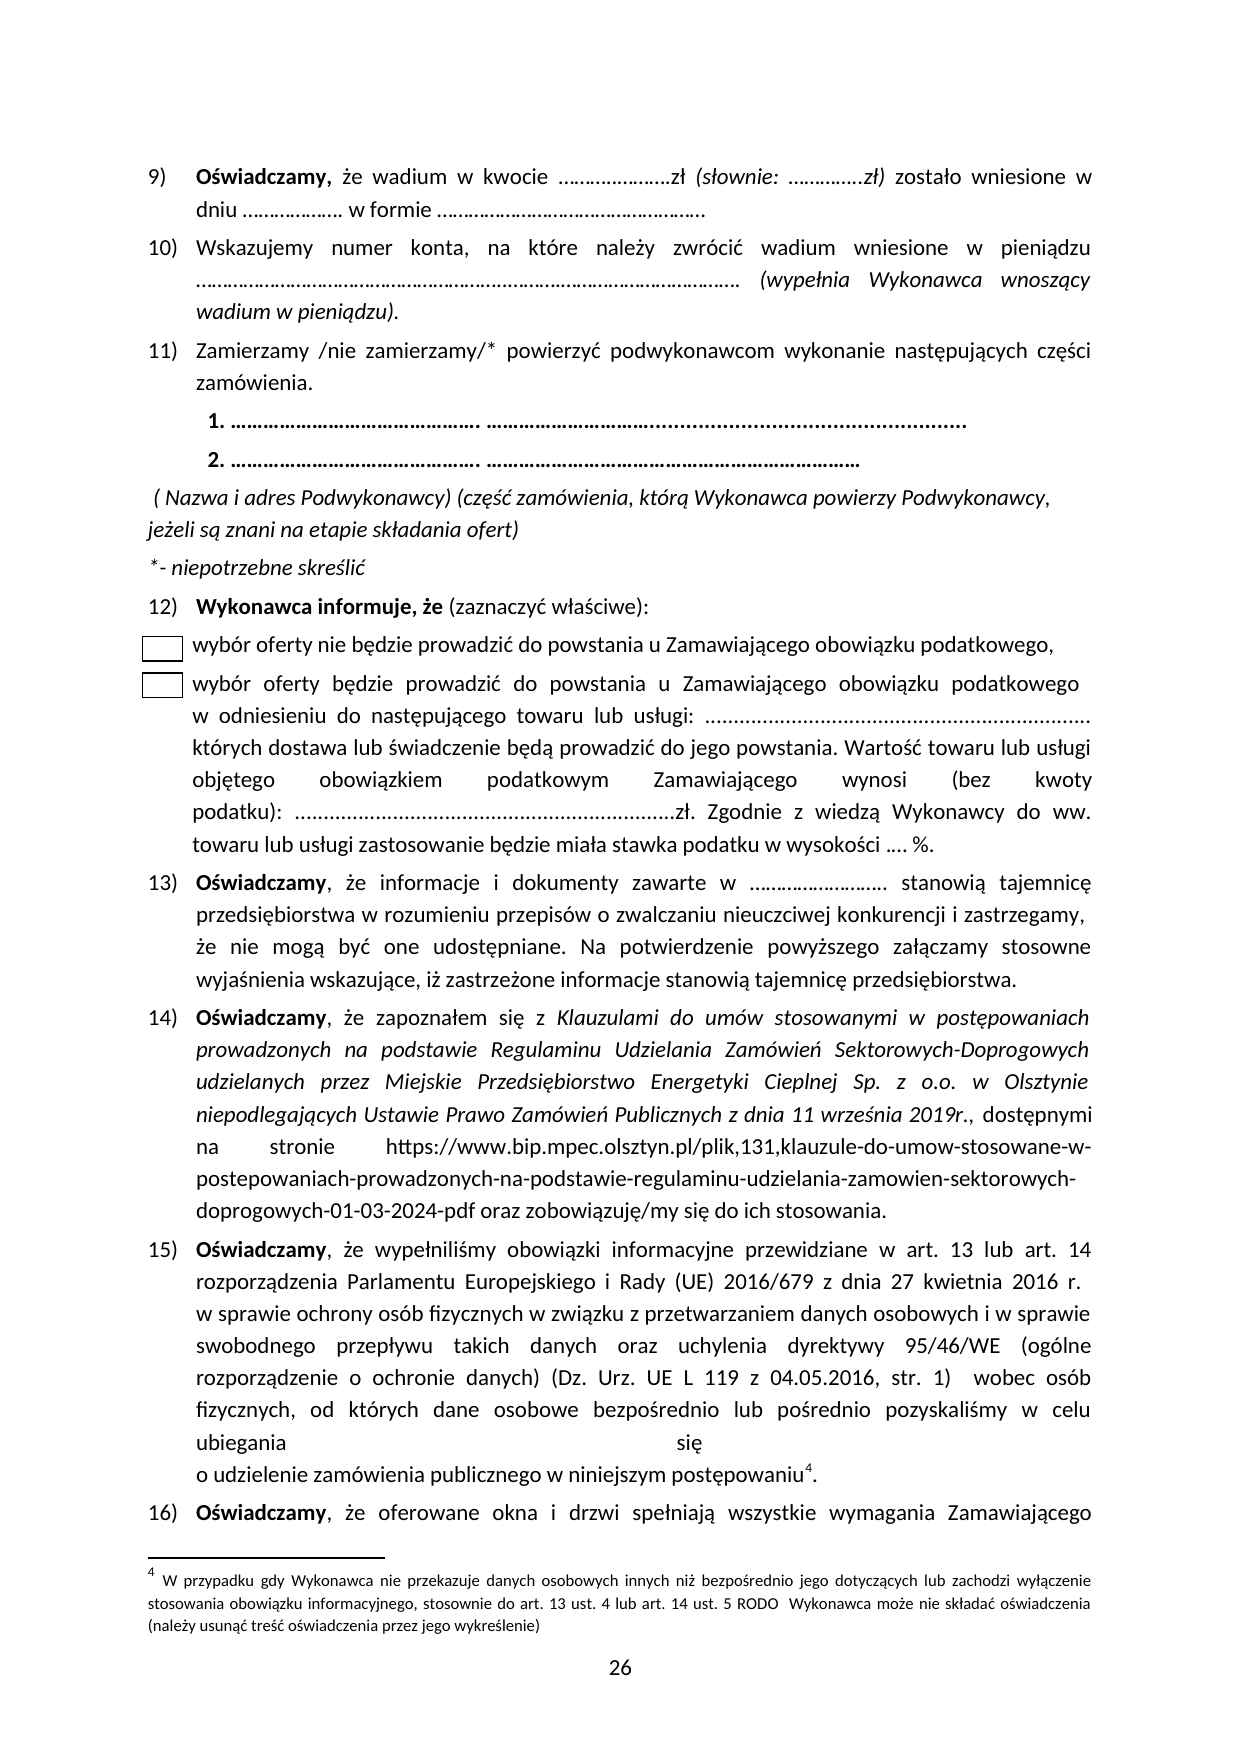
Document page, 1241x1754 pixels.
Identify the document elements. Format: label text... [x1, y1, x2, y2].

table_header 1. ………………………………………. ………………………….................................................... [151, 407, 1121, 445]
text wybór oferty będzie prowadzić do powstania u Zamawiającego obowiązku podatkowego w odniesieniu do następującego towaru lub usługi: ................................................................... których dostawa lub świadczenie będą prowadzić do jego powstania. Wartość towaru lub usługi objętego obowiązkiem podatkowym Zamawiającego wynosi (bez kwoty podatku): ..................................................................zł. Zgodnie z wiedzą Wykonawcy do ww. towaru lub usługi zastosowanie będzie miała stawka podatku w wysokości .… %. [162, 669, 1093, 858]
list Oświadczamy, że informacje i dokumenty zawarte w …………………….. stanowią tajemnicę przedsiębiorstwa w rozumieniu przepisów o zwalczaniu nieuczciwej konkurencji i zastrzegamy, że nie mogą być one udostępniane. Na potwierdzenie powyższego załączamy stosowne wyjaśnienia wskazujące, iż zastrzeżone informacje stanowią tajemnicę przedsiębiorstwa. [148, 868, 1093, 993]
list Oświadczamy, że zapoznałem się z Klauzulami do umów stosowanymi w postępowaniach prowadzonych na podstawie Regulaminu Udzielania Zamówień Sektorowych-Doprogowych udzielanych przez Miejskie Przedsiębiorstwo Energetyki Cieplnej Sp. z o.o. w Olsztynie niepodlegających Ustawie Prawo Zamówień Publicznych z dnia 11 września 2019r., dostępnymi na stronie https://www.bip.mpec.olsztyn.pl/plik,131,klauzule-do-umow-stosowane-w-postepowaniach-prowadzonych-na-podstawie-regulaminu-udzielania-zamowien-sektorowych-doprogowych-01-03-2024-pdf oraz zobowiązuję/my się do ich stosowania. [148, 1003, 1093, 1224]
list Zamierzamy /nie zamierzamy/* powierzyć podwykonawcom wykonanie następujących części zamówienia. [148, 336, 1093, 396]
text *- niepotrzebne skreślić [148, 553, 1080, 581]
list Wskazujemy numer konta, na które należy zwrócić wadium wniesione w pieniądzu …………………………………………………..……….……………………………. (wypełnia Wykonawca wnoszący wadium w pieniądzu). [148, 233, 1093, 326]
list Oświadczamy, że wypełniliśmy obowiązki informacyjne przewidziane w art. 13 lub art. 14 rozporządzenia Parlamentu Europejskiego i Rady (UE) 2016/679 z dnia 27 kwietnia 2016 r. w sprawie ochrony osób fizycznych w związku z przetwarzaniem danych osobowych i w sprawie swobodnego przepływu takich danych oraz uchylenia dyrektywy 95/46/WE (ogólne rozporządzenie o ochronie danych) (Dz. Urz. UE L 119 z 04.05.2016, str. 1) wobec osób fizycznych, od których dane osobowe bezpośrednio lub pośrednio pozyskaliśmy w celu ubiegania się o udzielenie zamówienia publicznego w niniejszym postępowaniu. [148, 1235, 1093, 1488]
table_cell 2. ………………………………………. …………………………………………………………… [151, 445, 1121, 483]
text ( Nazwa i adres Podwykonawcy) (część zamówienia, którą Wykonawca powierzy Podwykonawcy, jeżeli są znani na etapie składania ofert) [148, 483, 1093, 543]
text wybór oferty nie będzie prowadzić do powstania u Zamawiającego obowiązku podatkowego, [192, 630, 1093, 658]
list Oświadczamy, że wadium w kwocie ………..……….zł (słownie: …………..zł) zostało wniesione w dniu ………………. w formie …………………………………………… [148, 162, 1093, 223]
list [148, 1498, 1093, 1526]
list Wykonawca informuje, że (zaznaczyć właściwe): [148, 592, 1093, 620]
